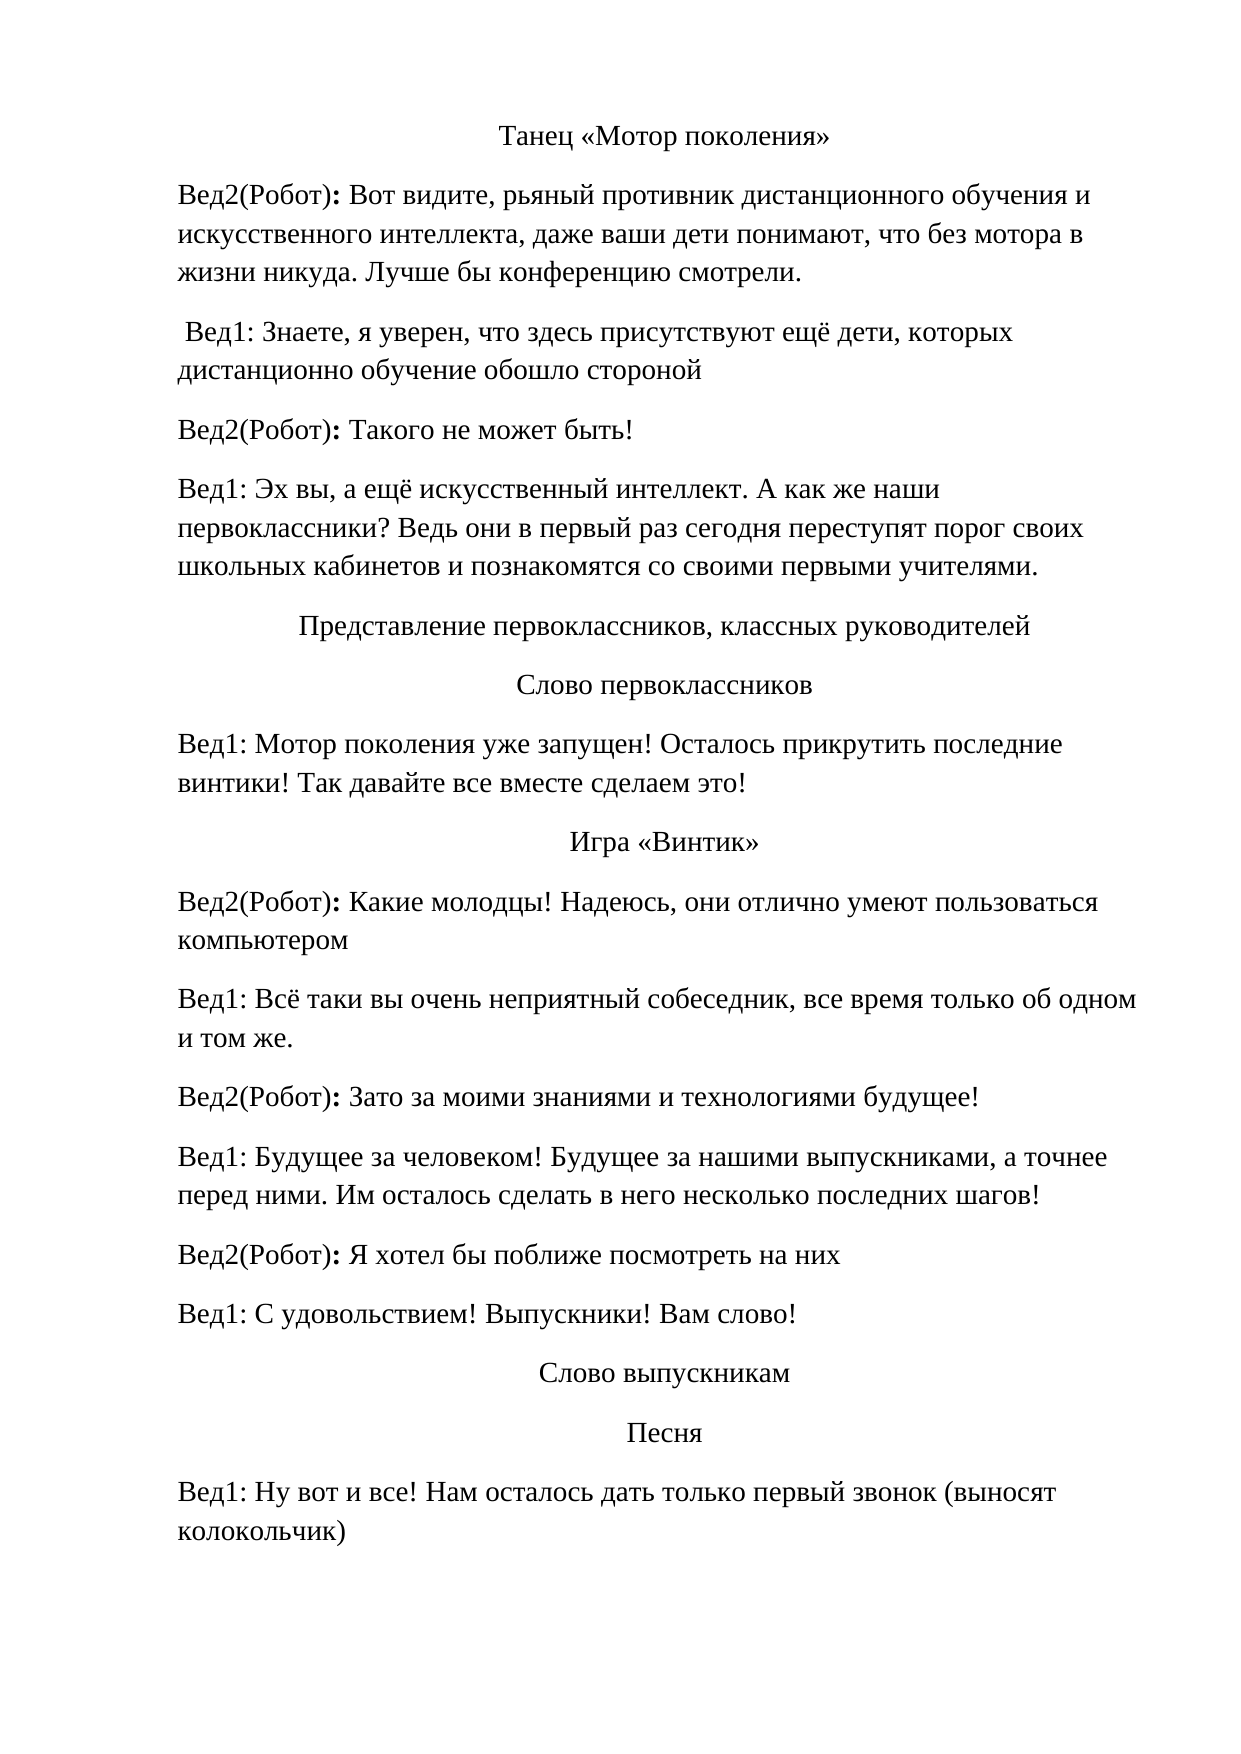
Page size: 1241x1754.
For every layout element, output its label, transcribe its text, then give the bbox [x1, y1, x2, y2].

text Представление первоклассников, классных руководителей [177, 608, 1152, 641]
text Слово выпускникам [177, 1356, 1152, 1389]
text Вед2(Робот): Я хотел бы поближе посмотреть на них [177, 1237, 1152, 1270]
text Вед2(Робот): Какие молодцы! Надеюсь, они отлично умеют пользоваться компьютером [177, 884, 1152, 956]
text Вед1: Мотор поколения уже запущен! Осталось прикрутить последние винтики! Так давайте все вместе сделаем это! [177, 726, 1152, 798]
text Слово первоклассников [177, 667, 1152, 701]
text Вед1: Ну вот и все! Нам осталось дать только первый звонок (выносят колокольчик) [177, 1474, 1152, 1546]
text Вед1: Эх вы, а ещё искусственный интеллект. А как же наши первоклассники? Ведь они в первый раз сегодня переступят порог своих школьных кабинетов и познакомятся со своими первыми учителями. [177, 471, 1152, 582]
text Вед1: Всё таки вы очень неприятный собеседник, все время только об одном и том же. [177, 982, 1152, 1054]
text Вед1: Знаете, я уверен, что здесь присутствуют ещё дети, которых дистанционно обучение обошло стороной [177, 314, 1152, 386]
text Танец «Мотор поколения» [177, 118, 1152, 152]
text Вед2(Робот): Такого не может быть! [177, 412, 1152, 445]
text Песня [177, 1415, 1152, 1448]
text Вед2(Робот): Зато за моими знаниями и технологиями будущее! [177, 1079, 1152, 1113]
text Вед1: С удовольствием! Выпускники! Вам слово! [177, 1296, 1152, 1330]
text Вед2(Робот): Вот видите, рьяный противник дистанционного обучения и искусственного интеллекта, даже ваши дети понимают, что без мотора в жизни никуда. Лучше бы конференцию смотрели. [177, 177, 1152, 288]
text Вед1: Будущее за человеком! Будущее за нашими выпускниками, а точнее перед ними. Им осталось сделать в него несколько последних шагов! [177, 1139, 1152, 1211]
text Игра «Винтик» [177, 824, 1152, 858]
